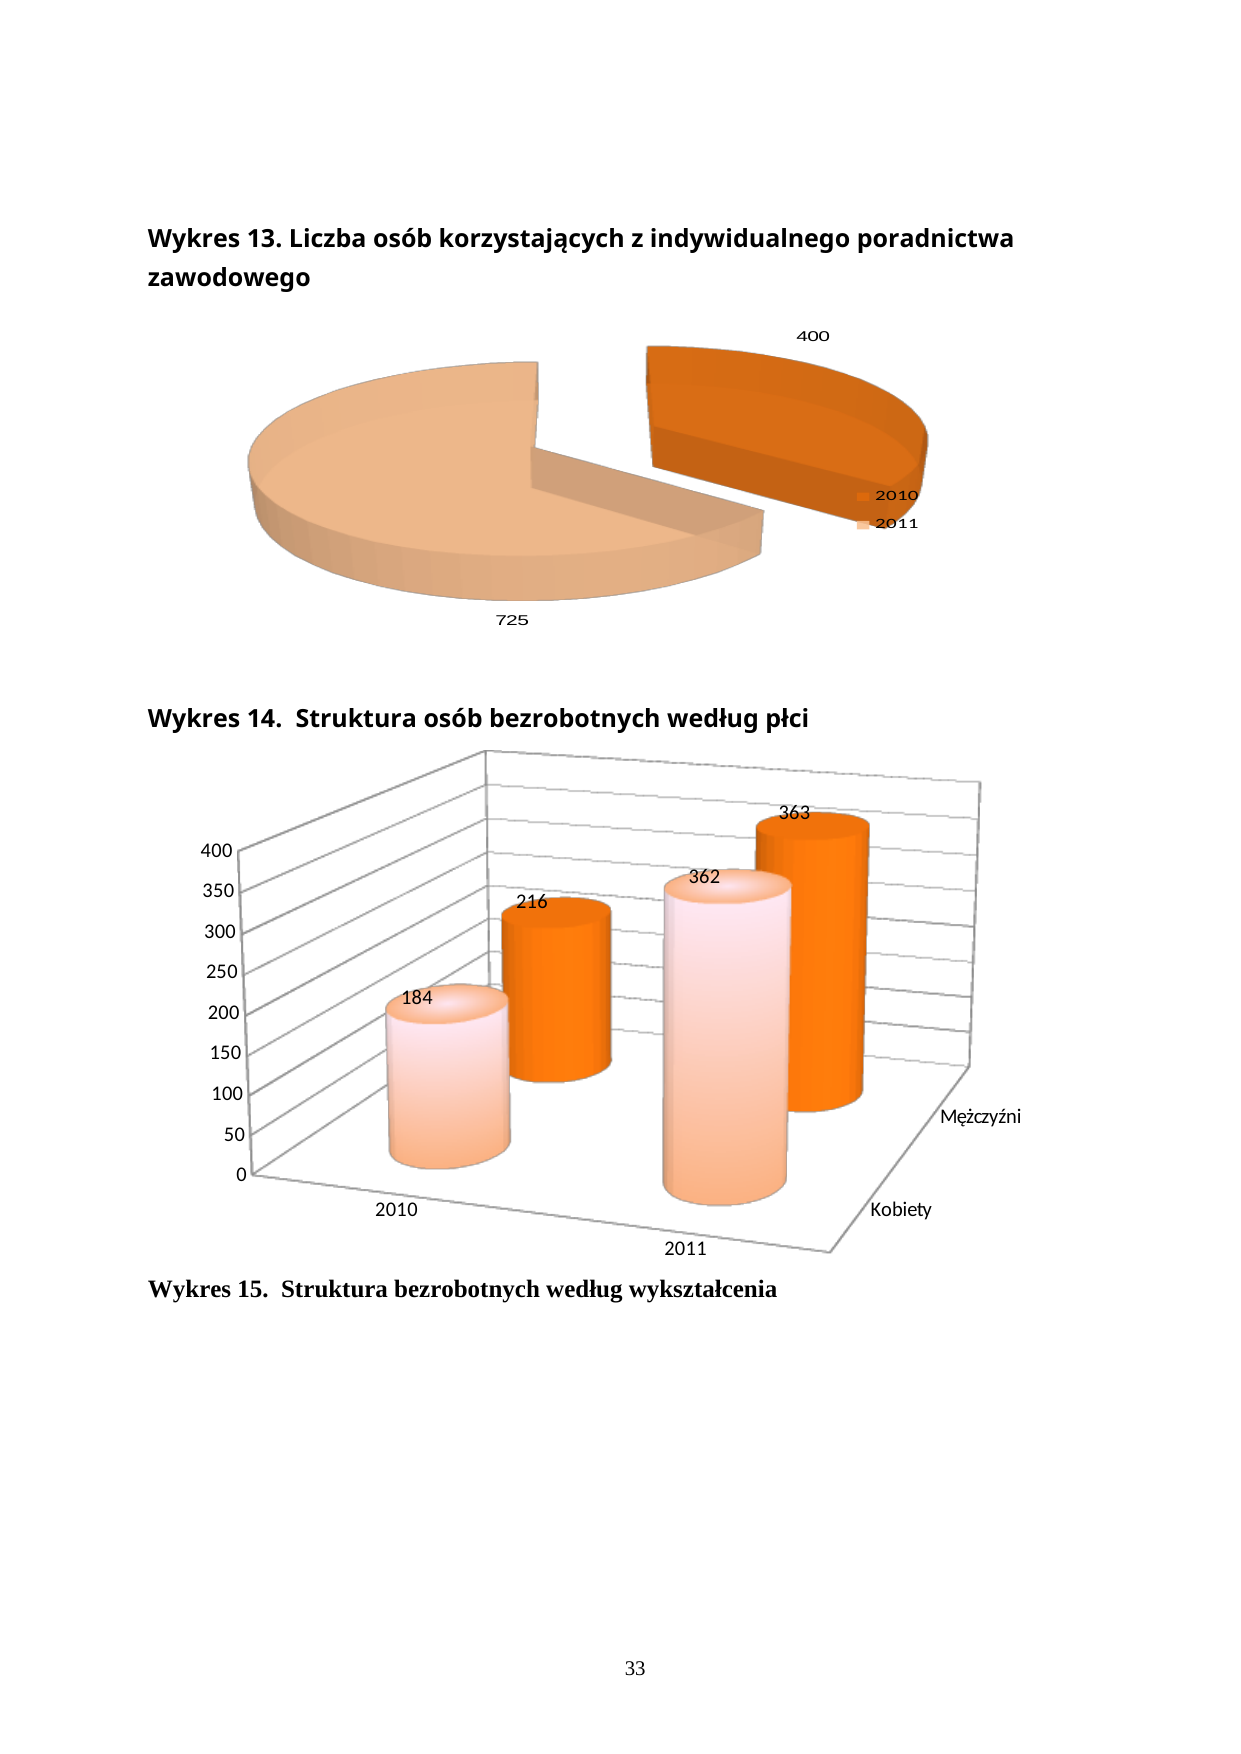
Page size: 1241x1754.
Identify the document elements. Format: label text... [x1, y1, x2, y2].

text Wykres 13. Liczba osób korzystających z indywidualnego poradnictwa zawodowego [148, 221, 1122, 294]
text Wykres 15. Struktura bezrobotnych według wykształcenia [148, 1274, 1122, 1303]
text Wykres 14. Struktura osób bezrobotnych według płci [148, 700, 1122, 734]
